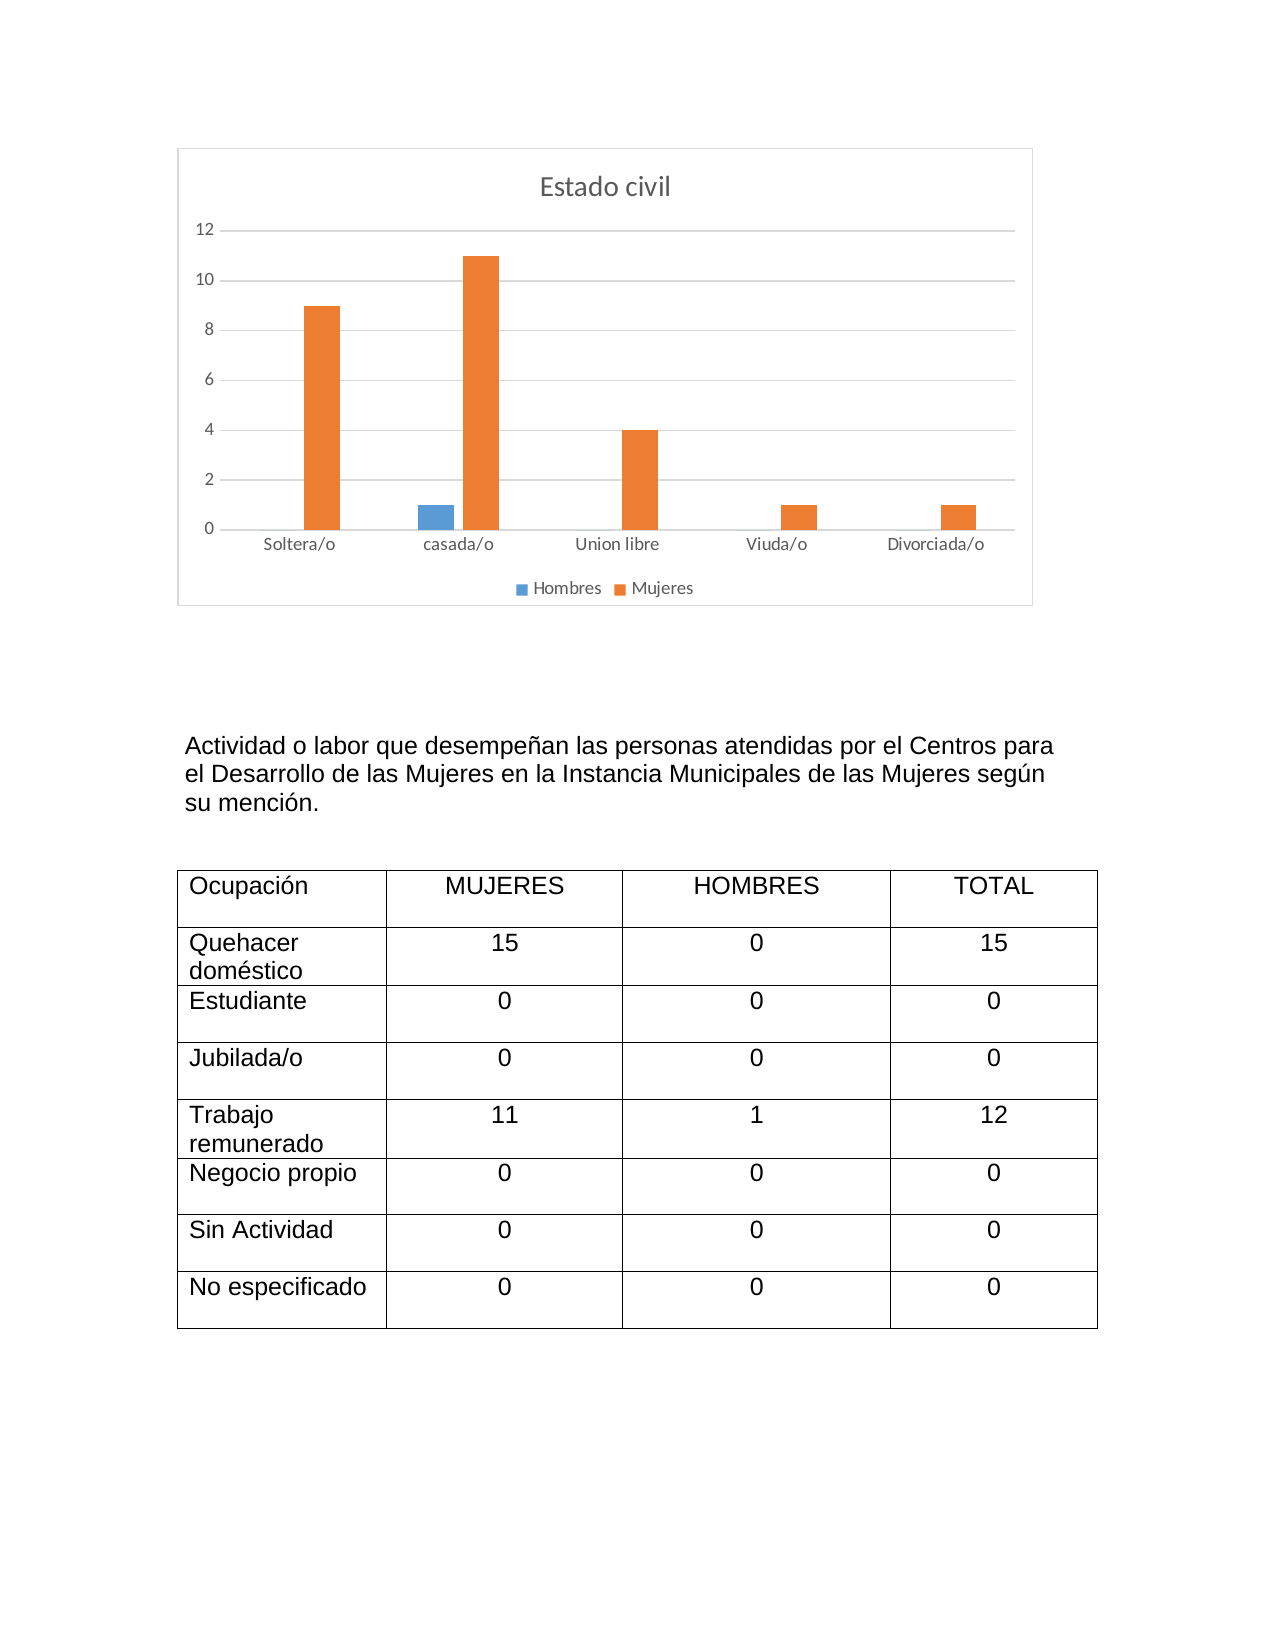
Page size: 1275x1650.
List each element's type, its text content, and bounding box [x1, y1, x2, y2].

table_cell 1 [623, 1100, 890, 1157]
table_cell 0 [891, 1272, 1097, 1328]
table_cell 0 [891, 1043, 1097, 1099]
table_cell 0 [387, 1159, 622, 1214]
table_cell 0 [891, 1159, 1097, 1214]
table_cell 0 [387, 1043, 622, 1099]
table_cell 15 [387, 928, 622, 985]
table_cell Negocio propio [178, 1159, 386, 1214]
table_header Ocupación [178, 871, 386, 927]
table_cell Trabajo remunerado [178, 1100, 386, 1157]
table_cell 11 [387, 1100, 622, 1157]
table_cell Quehacer doméstico [178, 928, 386, 985]
table_cell 0 [891, 1215, 1097, 1271]
table_cell 0 [623, 1272, 890, 1328]
table_cell No especificado [178, 1272, 386, 1328]
table_header TOTAL [891, 871, 1097, 927]
table_cell 12 [891, 1100, 1097, 1157]
table_header HOMBRES [623, 871, 890, 927]
table_cell 0 [891, 986, 1097, 1042]
table_cell 0 [387, 1272, 622, 1328]
table_cell 15 [891, 928, 1097, 985]
table_cell 0 [623, 1043, 890, 1099]
table_cell Estudiante [178, 986, 386, 1042]
table_cell 0 [623, 1215, 890, 1271]
table_cell Sin Actividad [178, 1215, 386, 1271]
table_cell 0 [387, 986, 622, 1042]
table_cell 0 [623, 986, 890, 1042]
table_cell 0 [623, 1159, 890, 1214]
table_cell 0 [387, 1215, 622, 1271]
table_cell 0 [623, 928, 890, 985]
table_header Actividad o labor que desempeñan las personas atendidas por el Centros para el Desarrollo de las Mujeres en la Instancia Municipales de las Mujeres según su mención. [177, 731, 1077, 817]
table_header MUJERES [387, 871, 622, 927]
table_cell Jubilada/o [178, 1043, 386, 1099]
